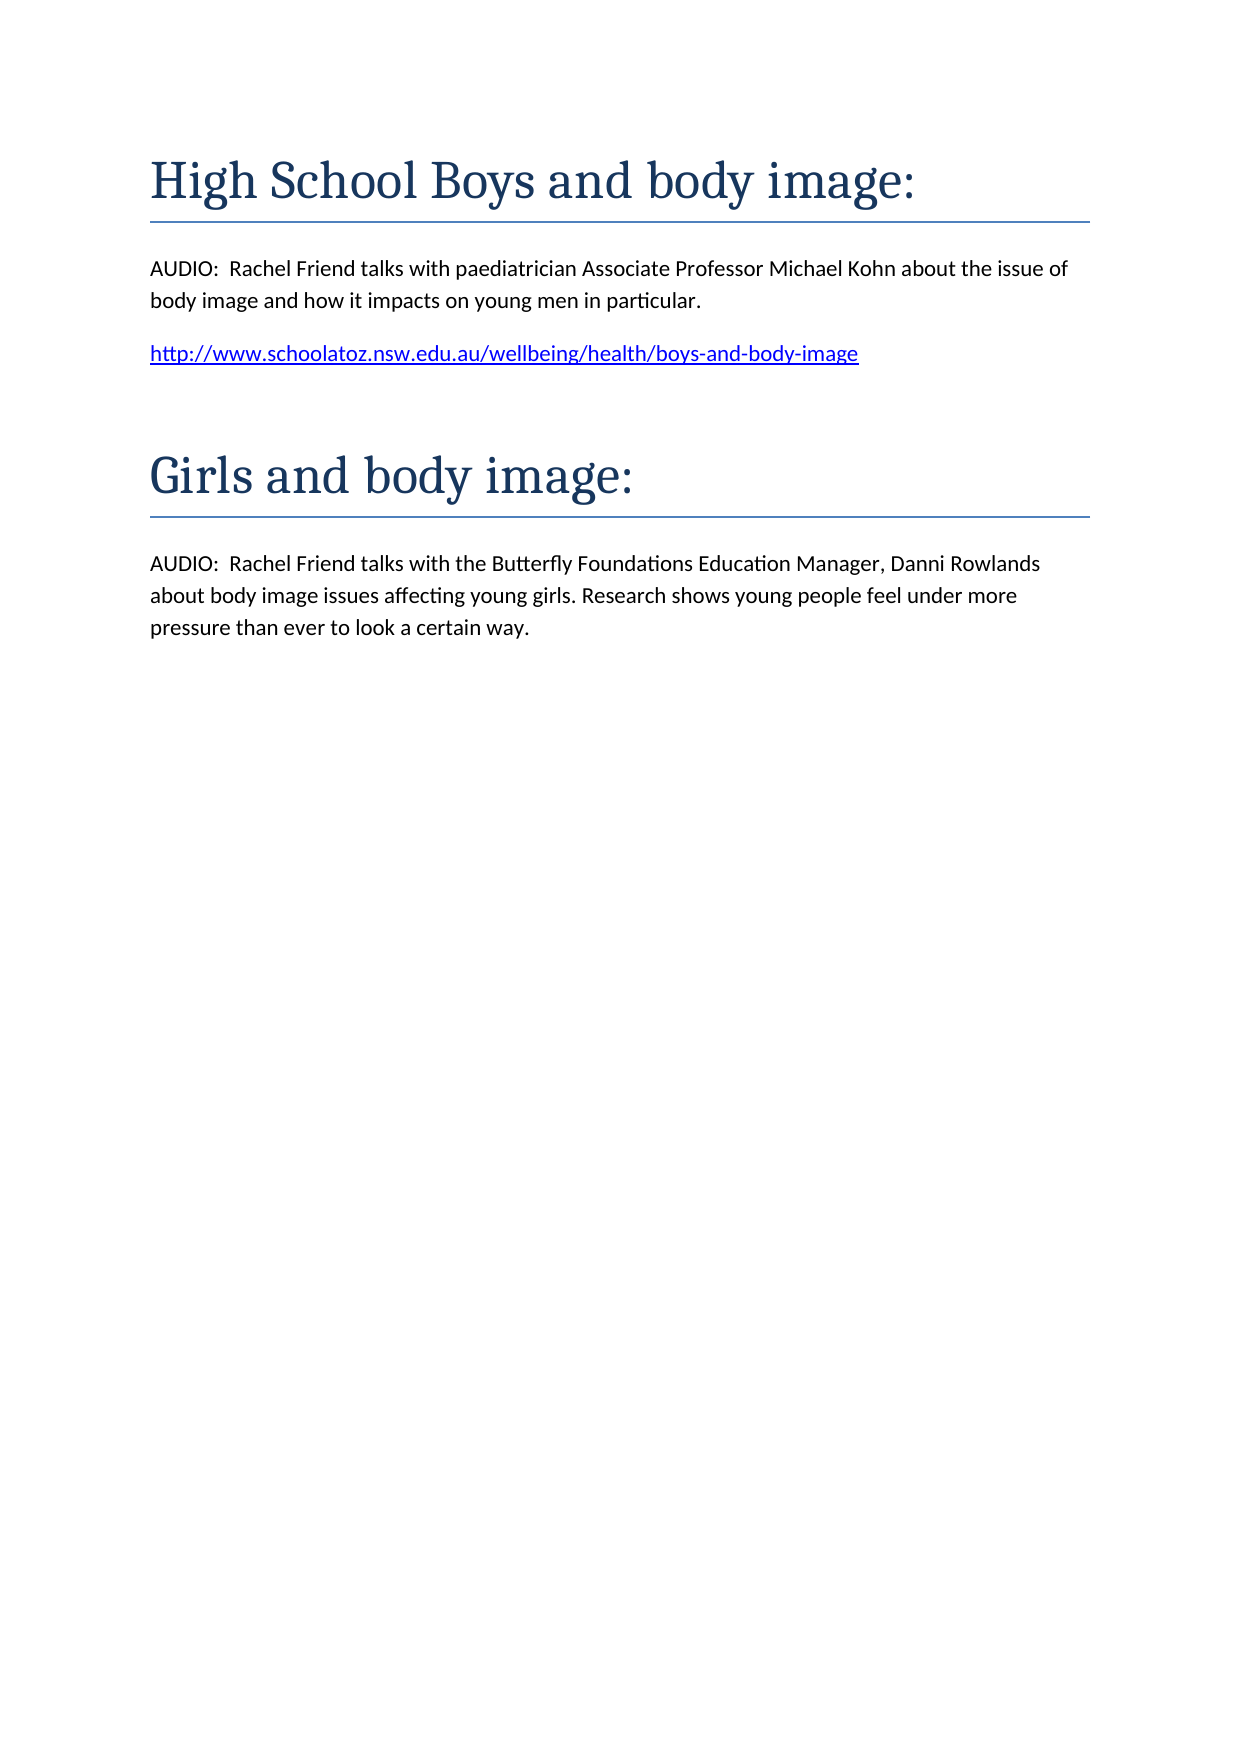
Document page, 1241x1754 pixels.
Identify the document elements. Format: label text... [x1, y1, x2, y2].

title High School Boys and body image: [150, 150, 1090, 221]
text http://www.schoolatoz.nsw.edu.au/wellbeing/health/boys-and-body-image [150, 339, 1090, 367]
title Girls and body image: [150, 445, 1090, 516]
text AUDIO: Rachel Friend talks with paediatrician Associate Professor Michael Kohn about the issue of body image and how it impacts on young men in particular. [150, 254, 1090, 314]
text AUDIO: Rachel Friend talks with the Butterfly Foundations Education Manager, Danni Rowlands about body image issues affecting young girls. Research shows young people feel under more pressure than ever to look a certain way. [150, 549, 1090, 642]
